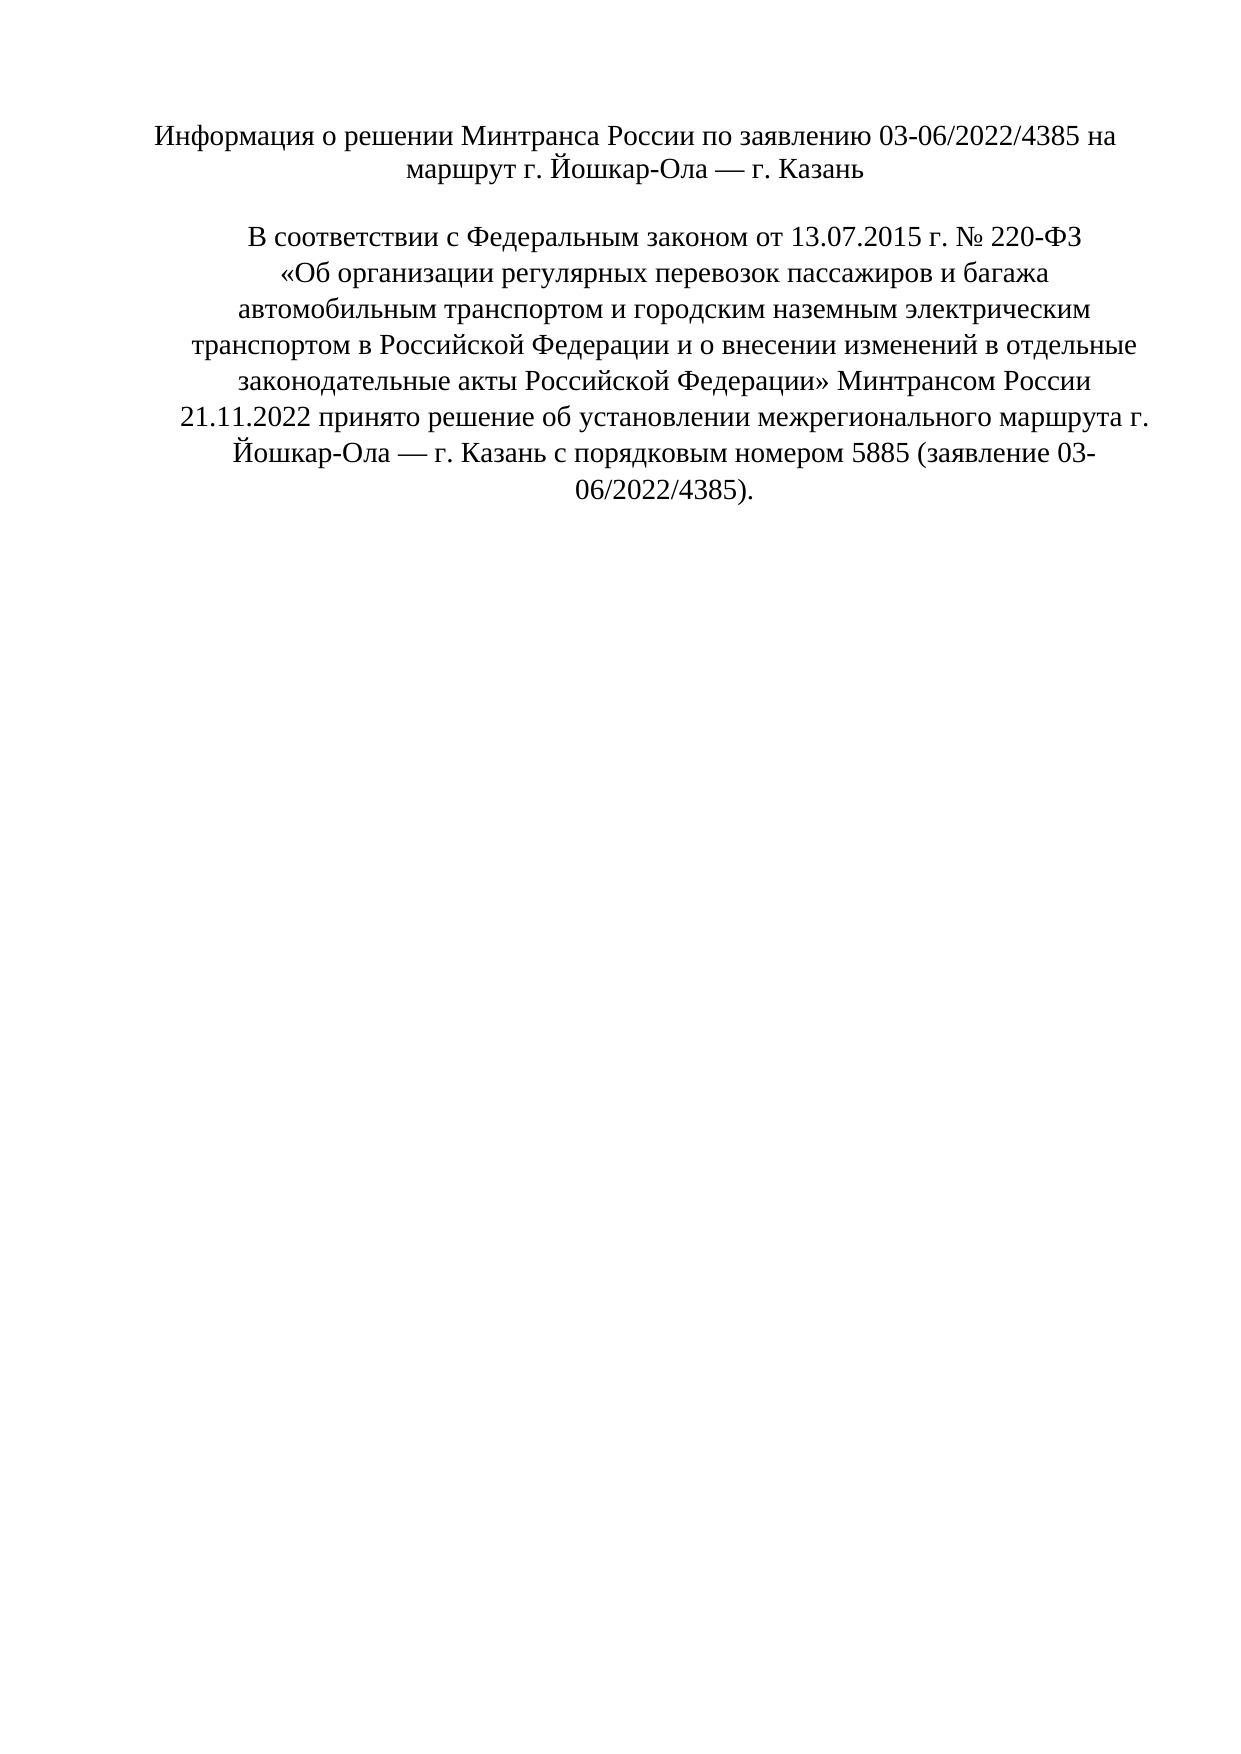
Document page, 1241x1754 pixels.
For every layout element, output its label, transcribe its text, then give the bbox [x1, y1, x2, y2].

text В соответствии с Федеральным законом от 13.07.2015 г. № 220-ФЗ «Об организации регулярных перевозок пассажиров и багажа автомобильным транспортом и городским наземным электрическим транспортом в Российской Федерации и о внесении изменений в отдельные законодательные акты Российской Федерации» Минтрансом России 21.11.2022 принято решение об установлении межрегионального маршрута г. Йошкар-Ола — г. Казань с порядковым номером 5885 (заявление 03-06/2022/4385). [177, 219, 1152, 505]
text Информация о решении Минтранса России по заявлению 03-06/2022/4385 на маршрут г. Йошкар-Ола — г. Казань [118, 118, 1152, 185]
